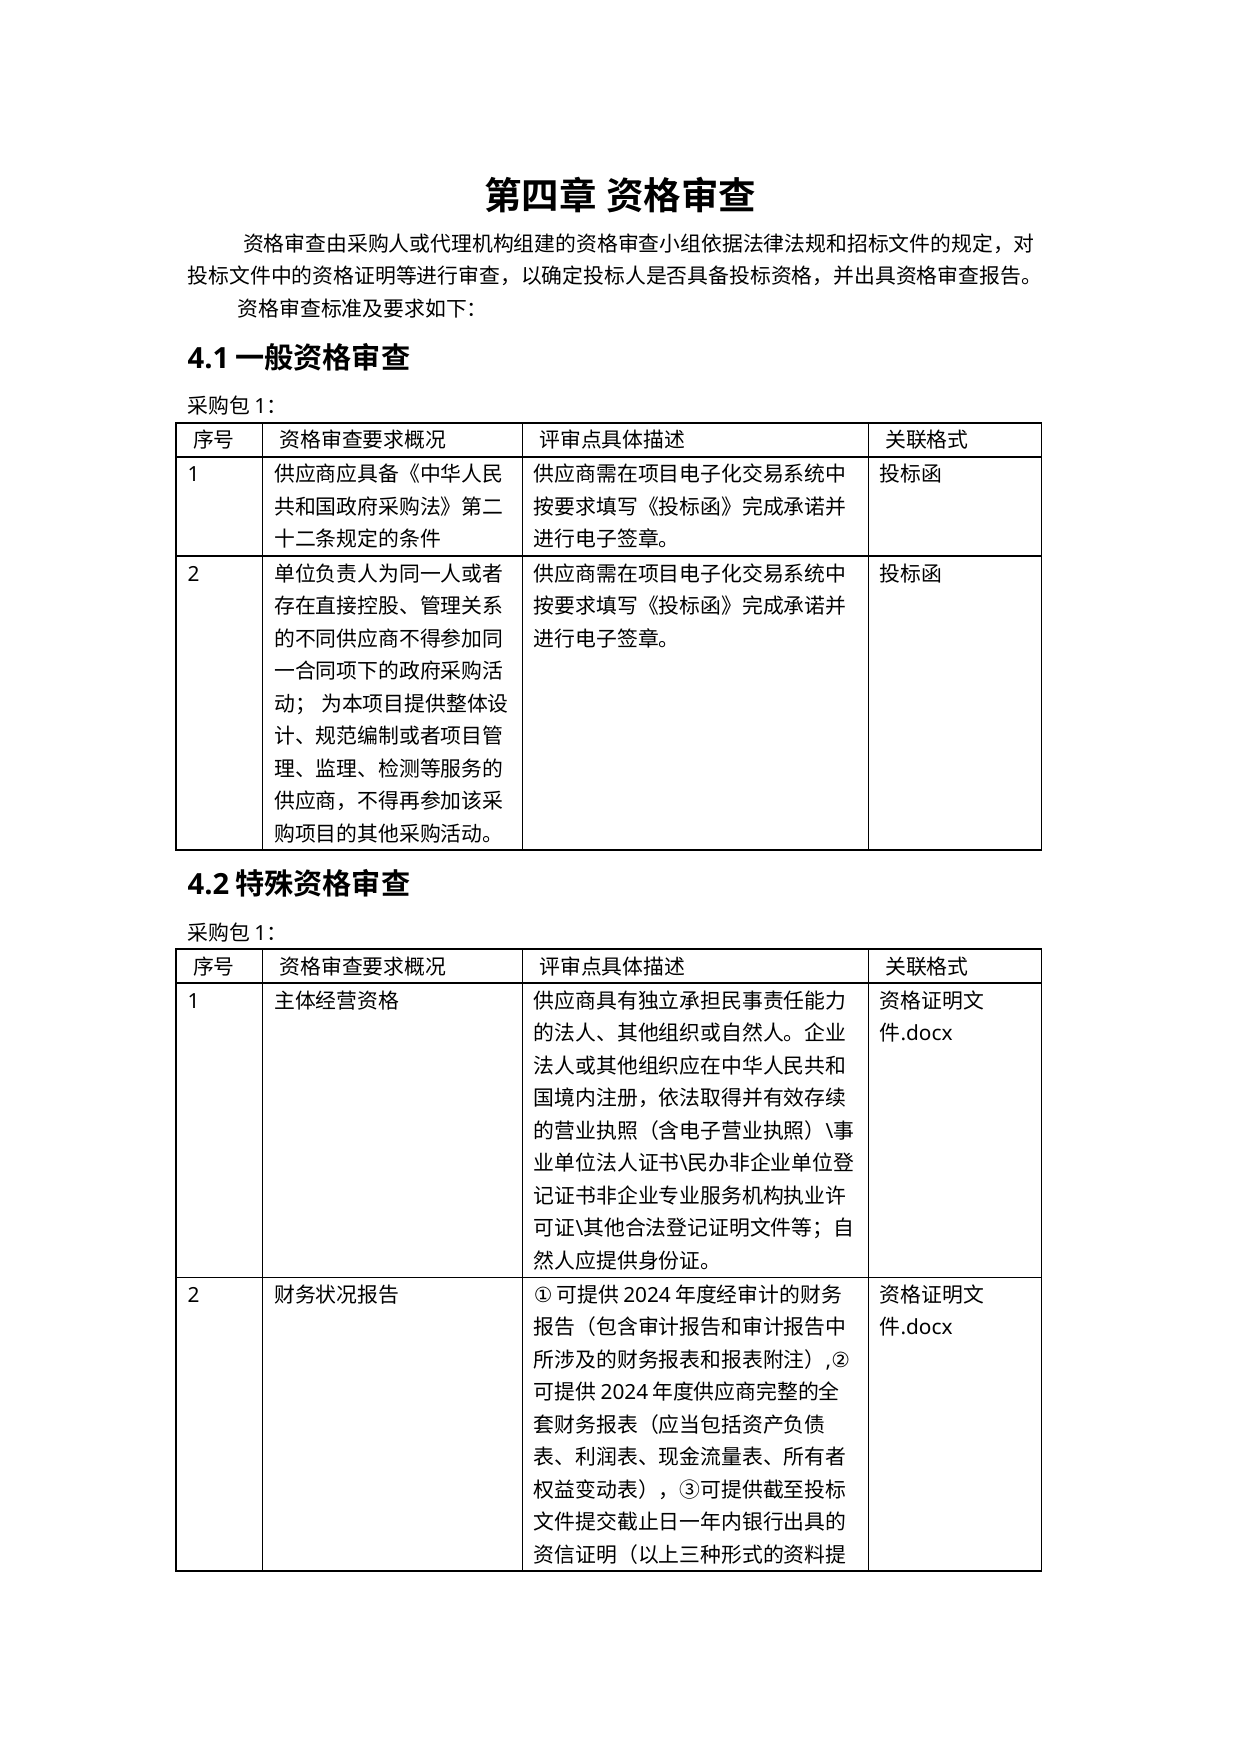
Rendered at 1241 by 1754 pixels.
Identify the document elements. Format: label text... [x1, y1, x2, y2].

table_header 序号 [177, 424, 262, 456]
table_cell 供应商需在项目电子化交易系统中按要求填写《投标函》完成承诺并进行电子签章。 [523, 557, 868, 849]
table_cell 供应商应具备《中华人民共和国政府采购法》第二十二条规定的条件 [263, 458, 522, 555]
table_header 关联格式 [869, 424, 1041, 456]
table_header 序号 [177, 950, 262, 982]
table_cell 1 [177, 984, 262, 1276]
table_cell 财务状况报告 [263, 1278, 522, 1570]
table_cell 2 [177, 1278, 262, 1570]
table_cell 2 [177, 557, 262, 849]
table_cell 供应商需在项目电子化交易系统中按要求填写《投标函》完成承诺并进行电子签章。 [523, 458, 868, 555]
table_header 资格审查要求概况 [263, 950, 522, 982]
text 资格审查由采购人或代理机构组建的资格审查小组依据法律法规和招标文件的规定，对投标文件中的资格证明等进行审查，以确定投标人是否具备投标资格，并出具资格审查报告。 [187, 227, 1053, 292]
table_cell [523, 1278, 868, 1570]
text 4.1一般资格审查 [187, 324, 1053, 389]
table_header 评审点具体描述 [523, 950, 868, 982]
table_cell 主体经营资格 [263, 984, 522, 1276]
table_header 关联格式 [869, 950, 1041, 982]
table_header 资格审查要求概况 [263, 424, 522, 456]
text 采购包1： [187, 916, 1053, 948]
text 资格审查标准及要求如下： [187, 292, 1053, 324]
table_cell 单位负责人为同一人或者存在直接控股、管理关系的不同供应商不得参加同一合同项下的政府采购活动； 为本项目提供整体设计、规范编制或者项目管理、监理、检测等服务的供应商，不得再参加该采购项目的其他采购活动。 [263, 557, 522, 849]
table_header 评审点具体描述 [523, 424, 868, 456]
table_cell 投标函 [869, 458, 1041, 555]
table_cell 投标函 [869, 557, 1041, 849]
table_cell 资格证明文件.docx [869, 1278, 1041, 1570]
table_cell 1 [177, 458, 262, 555]
text 第四章 资格审查 [187, 162, 1053, 227]
table_cell 资格证明文件.docx [869, 984, 1041, 1276]
text 4.2特殊资格审查 [187, 851, 1053, 916]
text 采购包1： [187, 389, 1053, 422]
table_cell 供应商具有独立承担民事责任能力的法人、其他组织或自然人。企业法人或其他组织应在中华人民共和国境内注册，依法取得并有效存续的营业执照（含电子营业执照）\事业单位法人证书\民办非企业单位登记证书非企业专业服务机构执业许可证\其他合法登记证明文件等；自然人应提供身份证。 [523, 984, 868, 1276]
